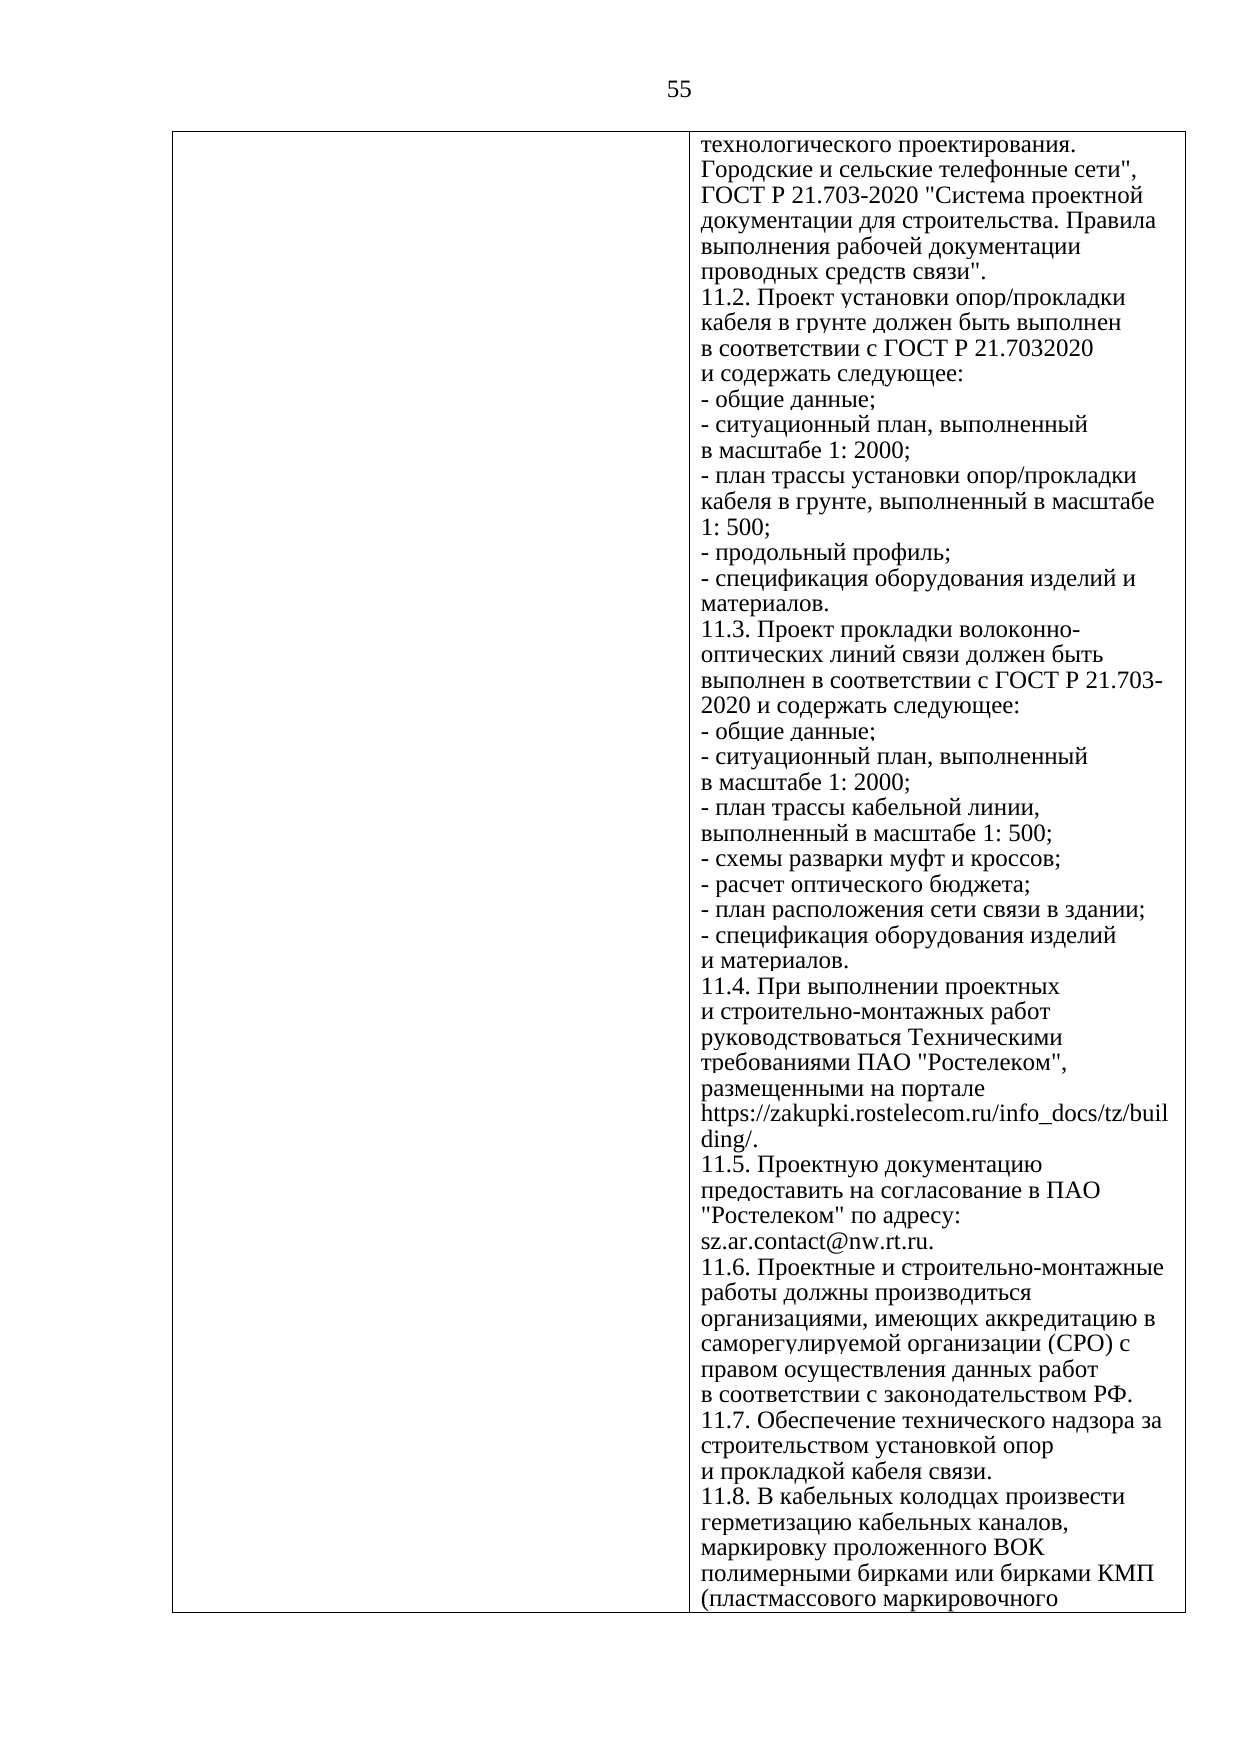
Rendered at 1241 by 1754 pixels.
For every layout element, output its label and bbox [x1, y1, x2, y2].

table_cell [173, 132, 689, 1612]
table_cell [690, 132, 1185, 1612]
